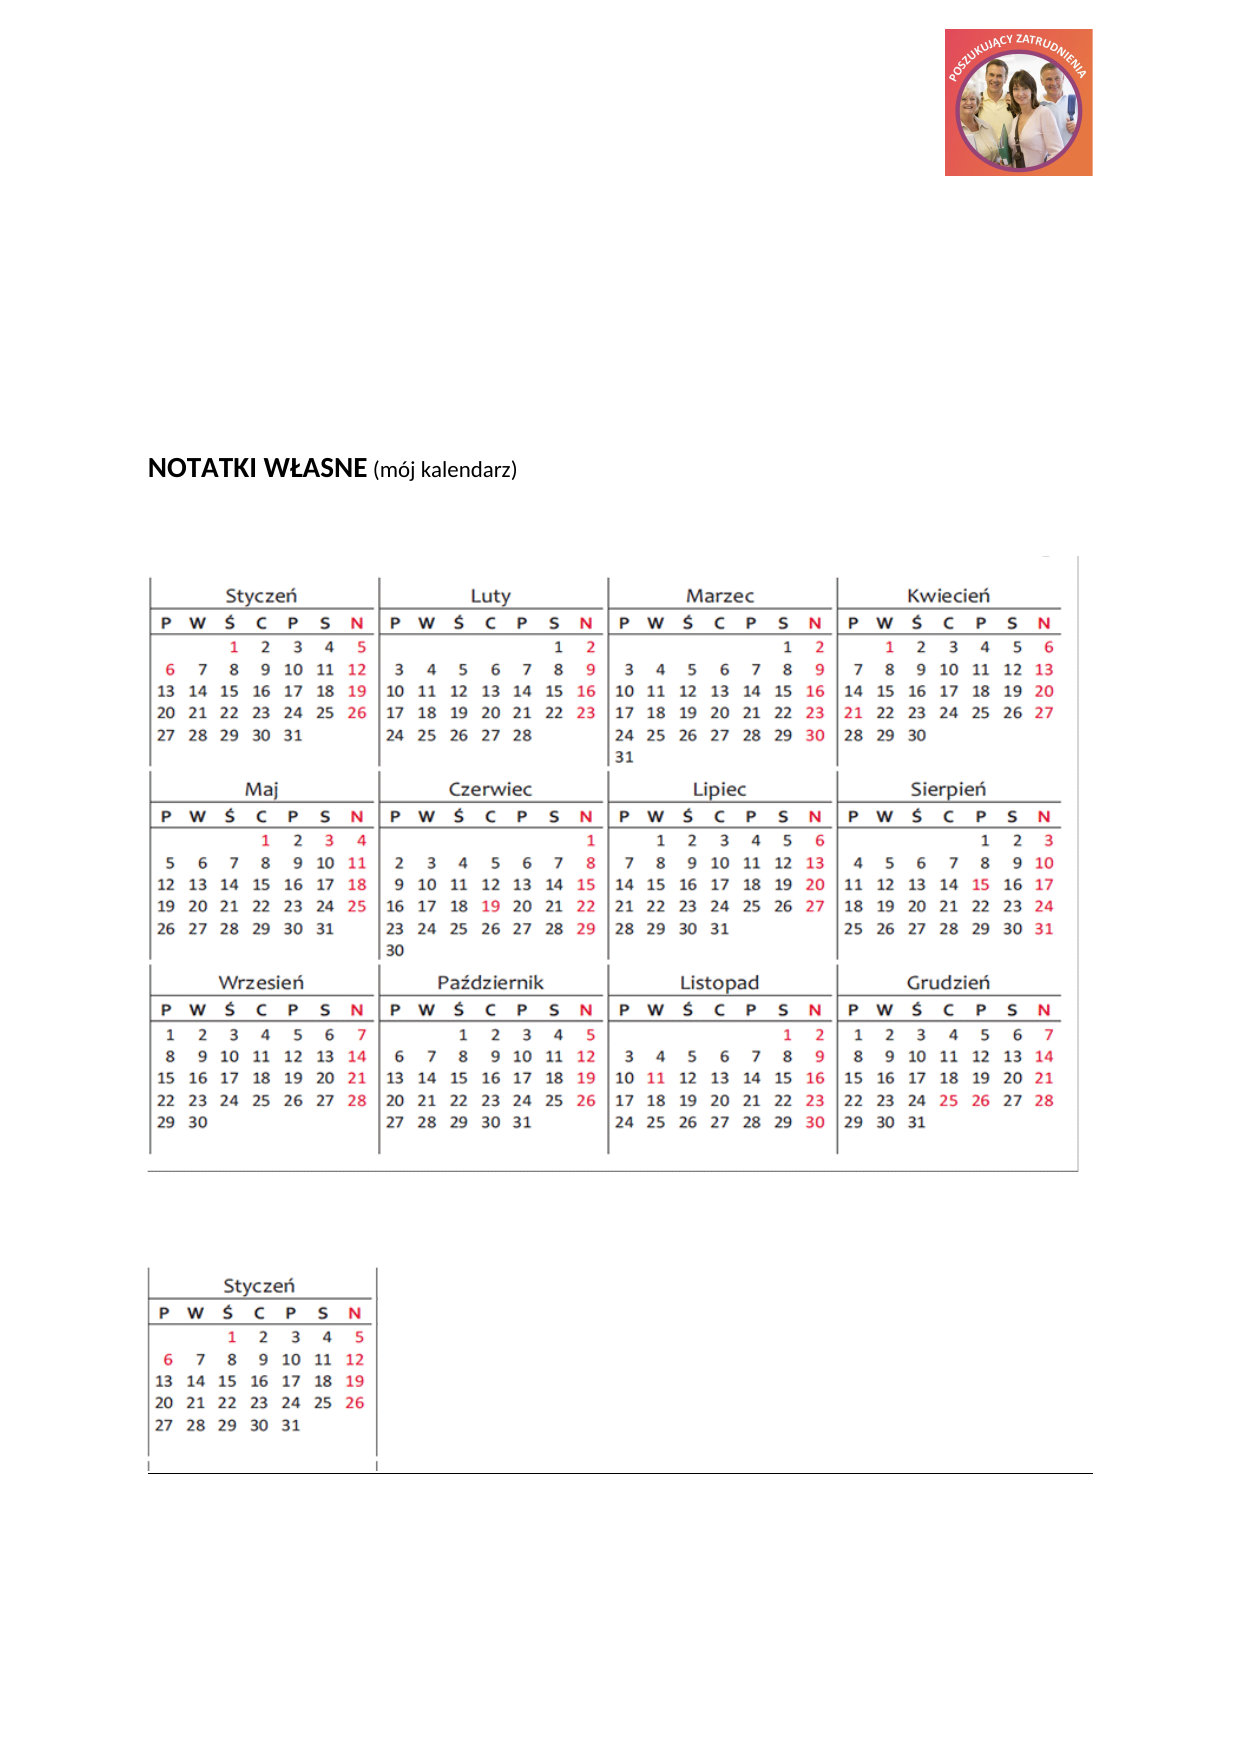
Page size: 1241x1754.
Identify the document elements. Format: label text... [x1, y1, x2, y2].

picture [147, 556, 1079, 1172]
text NOTATKI WŁASNE (mój kalendarz) [148, 449, 1033, 485]
picture [945, 29, 1093, 176]
picture [147, 1250, 378, 1471]
